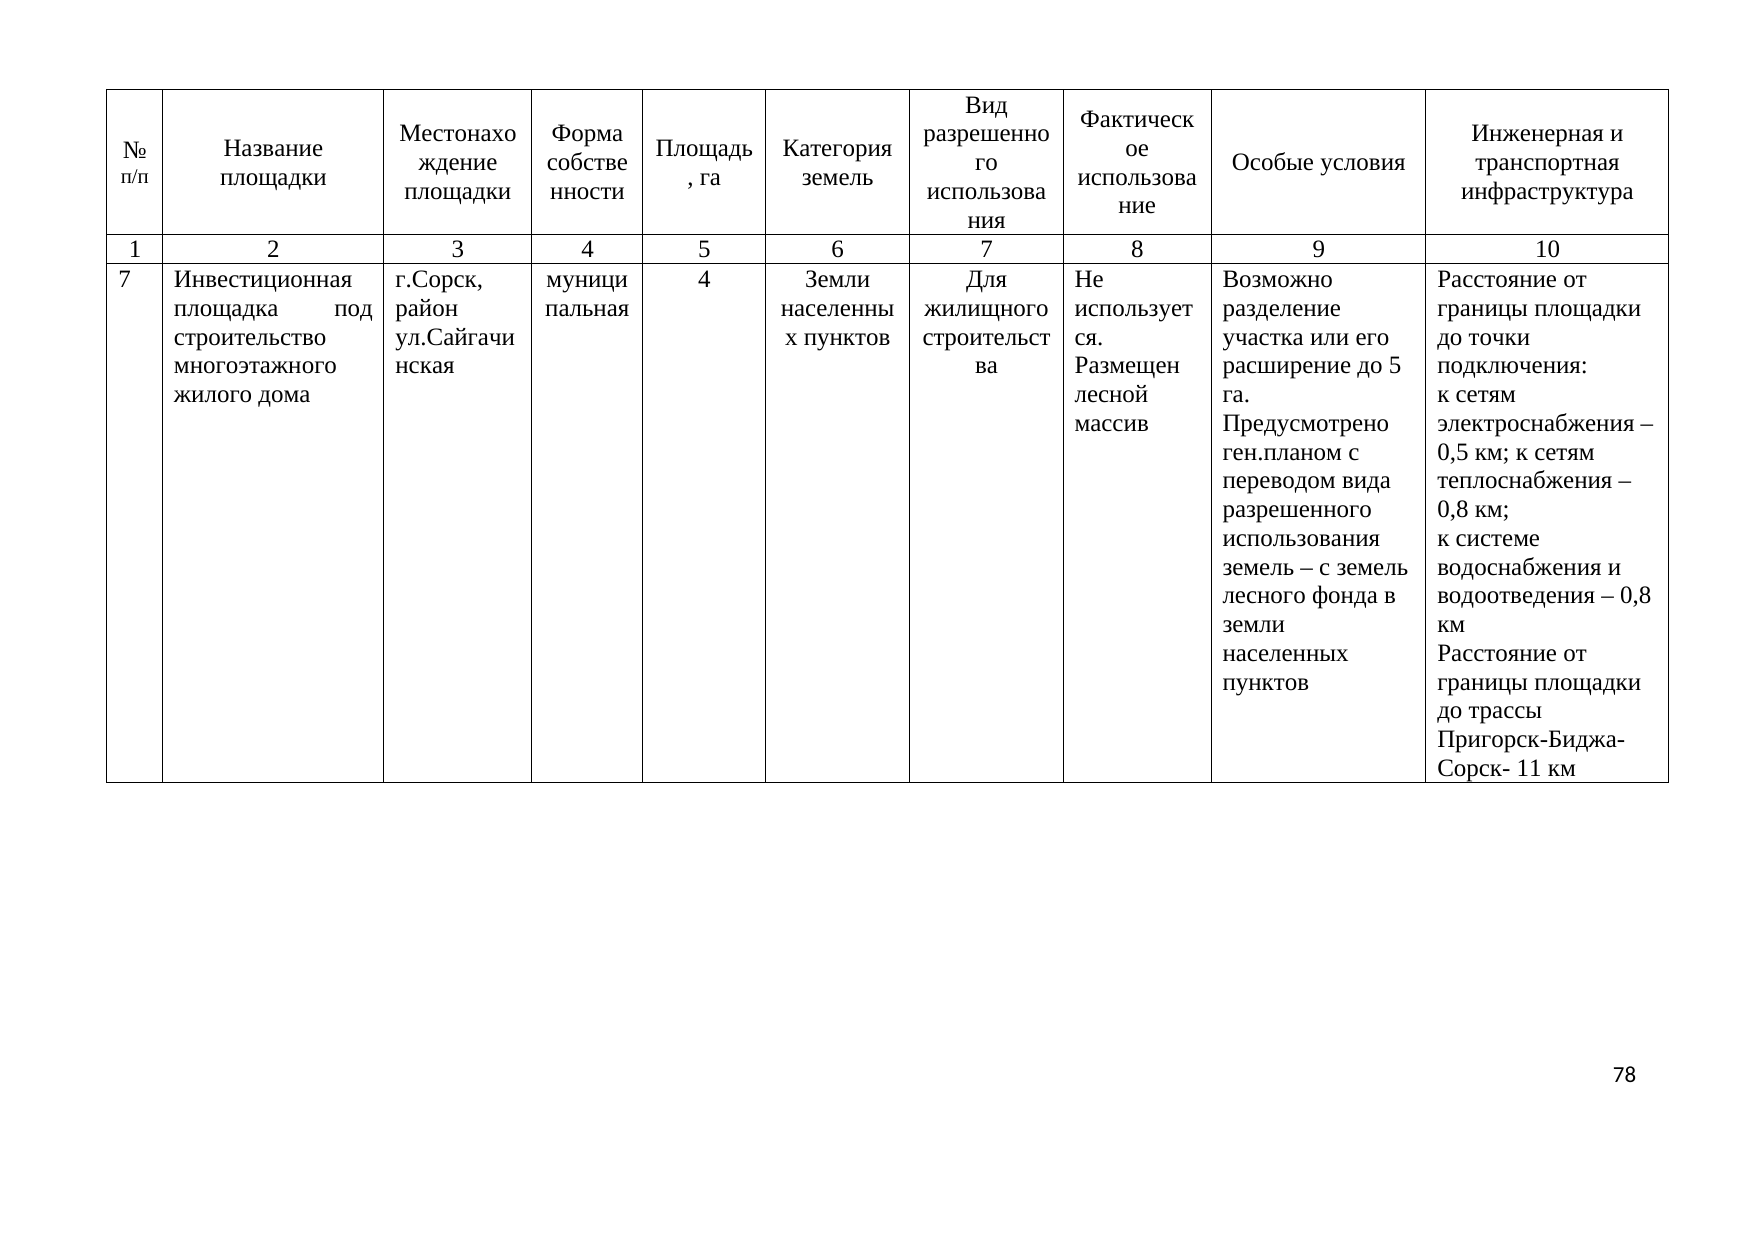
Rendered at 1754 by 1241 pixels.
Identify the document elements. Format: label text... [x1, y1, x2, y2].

table_cell 1 [107, 235, 162, 263]
table_cell 7 [107, 264, 162, 782]
table_header Название площадки [163, 90, 383, 233]
table_cell 3 [384, 235, 531, 263]
table_cell 7 [910, 235, 1063, 263]
table_cell 6 [766, 235, 909, 263]
table_header Фактическое использование [1064, 90, 1211, 233]
table_cell муниципальная [532, 264, 642, 782]
table_cell 8 [1064, 235, 1211, 263]
table_cell Для жилищного строительства [910, 264, 1063, 782]
table_header Площадь, га [643, 90, 765, 233]
table_cell 5 [643, 235, 765, 263]
table_header Вид разрешенного использования [910, 90, 1063, 233]
table_cell Расстояние от границы площадки до точки подключения: к сетям электроснабжения – ; к сетям теплоснабжения – ; к системе водоснабжения и водоотведения – Расстояние от границы площадки до трассы Пригорск-Биджа-Сорск- [1426, 264, 1668, 782]
table_header Категория земель [766, 90, 909, 233]
table_header Форма собственности [532, 90, 642, 233]
table_cell 9 [1212, 235, 1425, 263]
table_header Инженерная и транспортная инфраструктура [1426, 90, 1668, 233]
table_header № п/п [107, 90, 162, 233]
table_cell 4 [643, 264, 765, 782]
table_cell Инвестиционная площадка под строительство многоэтажного жилого дома [163, 264, 383, 782]
table_header Особые условия [1212, 90, 1425, 233]
table_header Местонахождение площадки [384, 90, 531, 233]
table_cell г.Сорск, район ул.Сайгачинская [384, 264, 531, 782]
table_cell 2 [163, 235, 383, 263]
table_cell Не используется. Размещен лесной массив [1064, 264, 1211, 782]
table_cell 4 [532, 235, 642, 263]
table_cell 10 [1426, 235, 1668, 263]
table_cell Возможно разделение участка или его расширение до . Предусмотрено ген.планом с переводом вида разрешенного использования земель – с земель лесного фонда в земли населенных пунктов [1212, 264, 1425, 782]
table_cell Земли населенных пунктов [766, 264, 909, 782]
